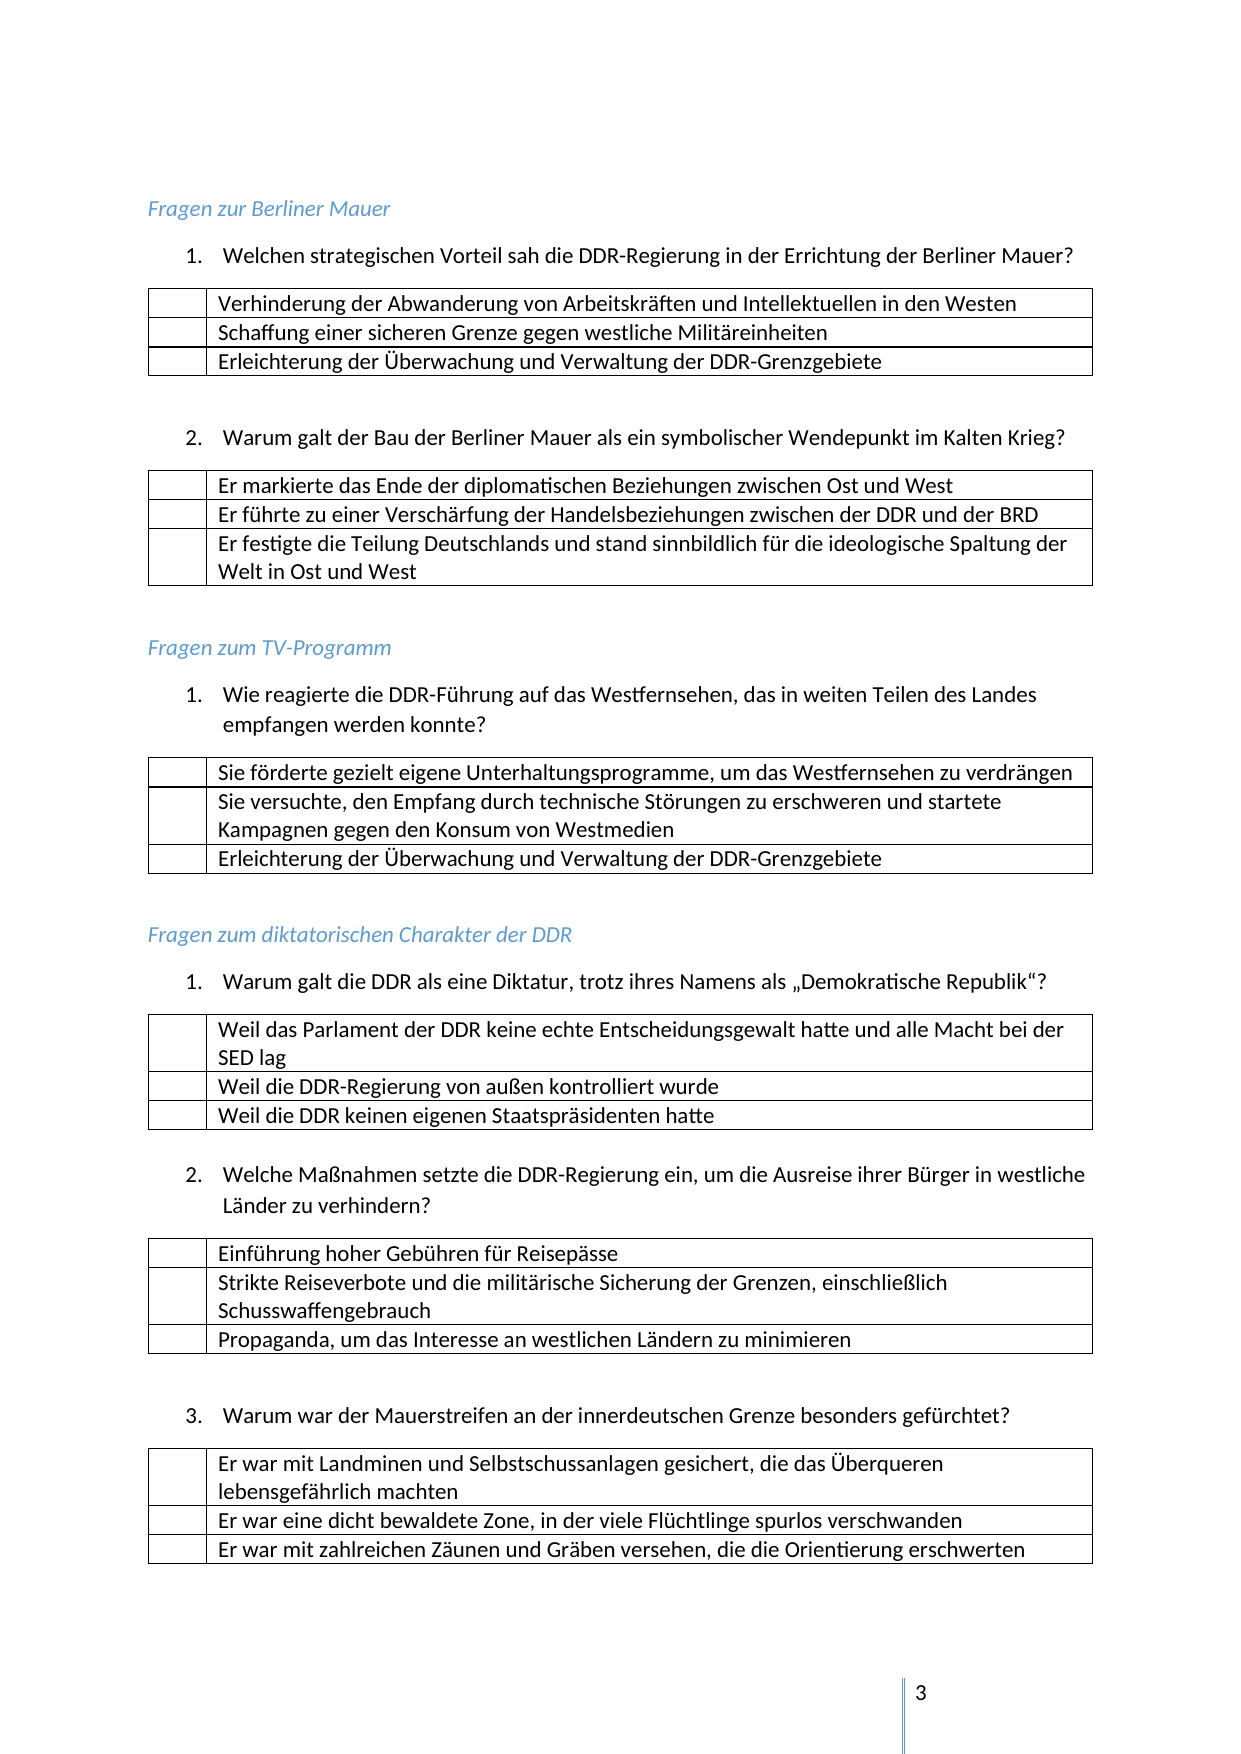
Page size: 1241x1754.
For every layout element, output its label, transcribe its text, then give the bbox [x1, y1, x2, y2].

table_header Weil das Parlament der DDR keine echte Entscheidungsgewalt hatte und alle Macht bei der SED lag [207, 1015, 1092, 1071]
table_cell [149, 788, 206, 843]
table_header [149, 1449, 206, 1505]
table_cell Erleichterung der Überwachung und Verwaltung der DDR-Grenzgebiete [207, 348, 1092, 375]
table_cell Weil die DDR-Regierung von außen kontrolliert wurde [207, 1072, 1092, 1100]
table_cell Er war eine dicht bewaldete Zone, in der viele Flüchtlinge spurlos verschwanden [207, 1506, 1092, 1534]
table_header Er markierte das Ende der diplomatischen Beziehungen zwischen Ost und West [207, 471, 1092, 499]
table_cell Propaganda, um das Interesse an westlichen Ländern zu minimieren [207, 1325, 1092, 1353]
table_cell Sie versuchte, den Empfang durch technische Störungen zu erschweren und startete Kampagnen gegen den Konsum von Westmedien [207, 788, 1092, 843]
table_cell Er war mit zahlreichen Zäunen und Gräben versehen, die die Orientierung erschwerten [207, 1535, 1092, 1563]
table_cell [149, 1506, 206, 1534]
table_cell [149, 845, 206, 872]
list Warum galt die DDR als eine Diktatur, trotz ihres Namens als „Demokratische Republik“? [185, 967, 1093, 995]
list Welche Maßnahmen setzte die DDR-Regierung ein, um die Ausreise ihrer Bürger in westliche Länder zu verhindern? [185, 1161, 1093, 1219]
table_header [149, 1015, 206, 1071]
table_cell [149, 348, 206, 375]
table_header [149, 289, 206, 317]
table_cell Erleichterung der Überwachung und Verwaltung der DDR-Grenzgebiete [207, 845, 1092, 872]
text Fragen zum TV-Programm [148, 633, 1093, 661]
table_header Sie förderte gezielt eigene Unterhaltungsprogramme, um das Westfernsehen zu verdrängen [207, 758, 1092, 786]
table_header [149, 758, 206, 786]
table_header Er war mit Landminen und Selbstschussanlagen gesichert, die das Überqueren lebensgefährlich machten [207, 1449, 1092, 1505]
text Fragen zur Berliner Mauer [148, 194, 1093, 222]
table_cell [149, 500, 206, 528]
table_header [149, 1239, 206, 1267]
list Warum galt der Bau der Berliner Mauer als ein symbolischer Wendepunkt im Kalten Krieg? [185, 423, 1093, 451]
table_cell Er festigte die Teilung Deutschlands und stand sinnbildlich für die ideologische Spaltung der Welt in Ost und West [207, 529, 1092, 585]
table_header [149, 471, 206, 499]
table_cell Er führte zu einer Verschärfung der Handelsbeziehungen zwischen der DDR und der BRD [207, 500, 1092, 528]
table_cell [149, 1535, 206, 1563]
list Wie reagierte die DDR-Führung auf das Westfernsehen, das in weiten Teilen des Landes empfangen werden konnte? [185, 680, 1093, 738]
list Warum war der Mauerstreifen an der innerdeutschen Grenze besonders gefürchtet? [185, 1401, 1093, 1429]
text Fragen zum diktatorischen Charakter der DDR [148, 920, 1093, 948]
table_cell [149, 1268, 206, 1324]
table_cell [149, 1072, 206, 1100]
table_header Einführung hoher Gebühren für Reisepässe [207, 1239, 1092, 1267]
table_cell Strikte Reiseverbote und die militärische Sicherung der Grenzen, einschließlich Schusswaffengebrauch [207, 1268, 1092, 1324]
table_cell [149, 529, 206, 585]
list Welchen strategischen Vorteil sah die DDR-Regierung in der Errichtung der Berliner Mauer? [185, 241, 1093, 269]
table_cell [149, 1325, 206, 1353]
table_cell Schaffung einer sicheren Grenze gegen westliche Militäreinheiten [207, 318, 1092, 346]
table_cell [149, 1101, 206, 1129]
table_cell Weil die DDR keinen eigenen Staatspräsidenten hatte [207, 1101, 1092, 1129]
table_cell [149, 318, 206, 346]
table_header Verhinderung der Abwanderung von Arbeitskräften und Intellektuellen in den Westen [207, 289, 1092, 317]
